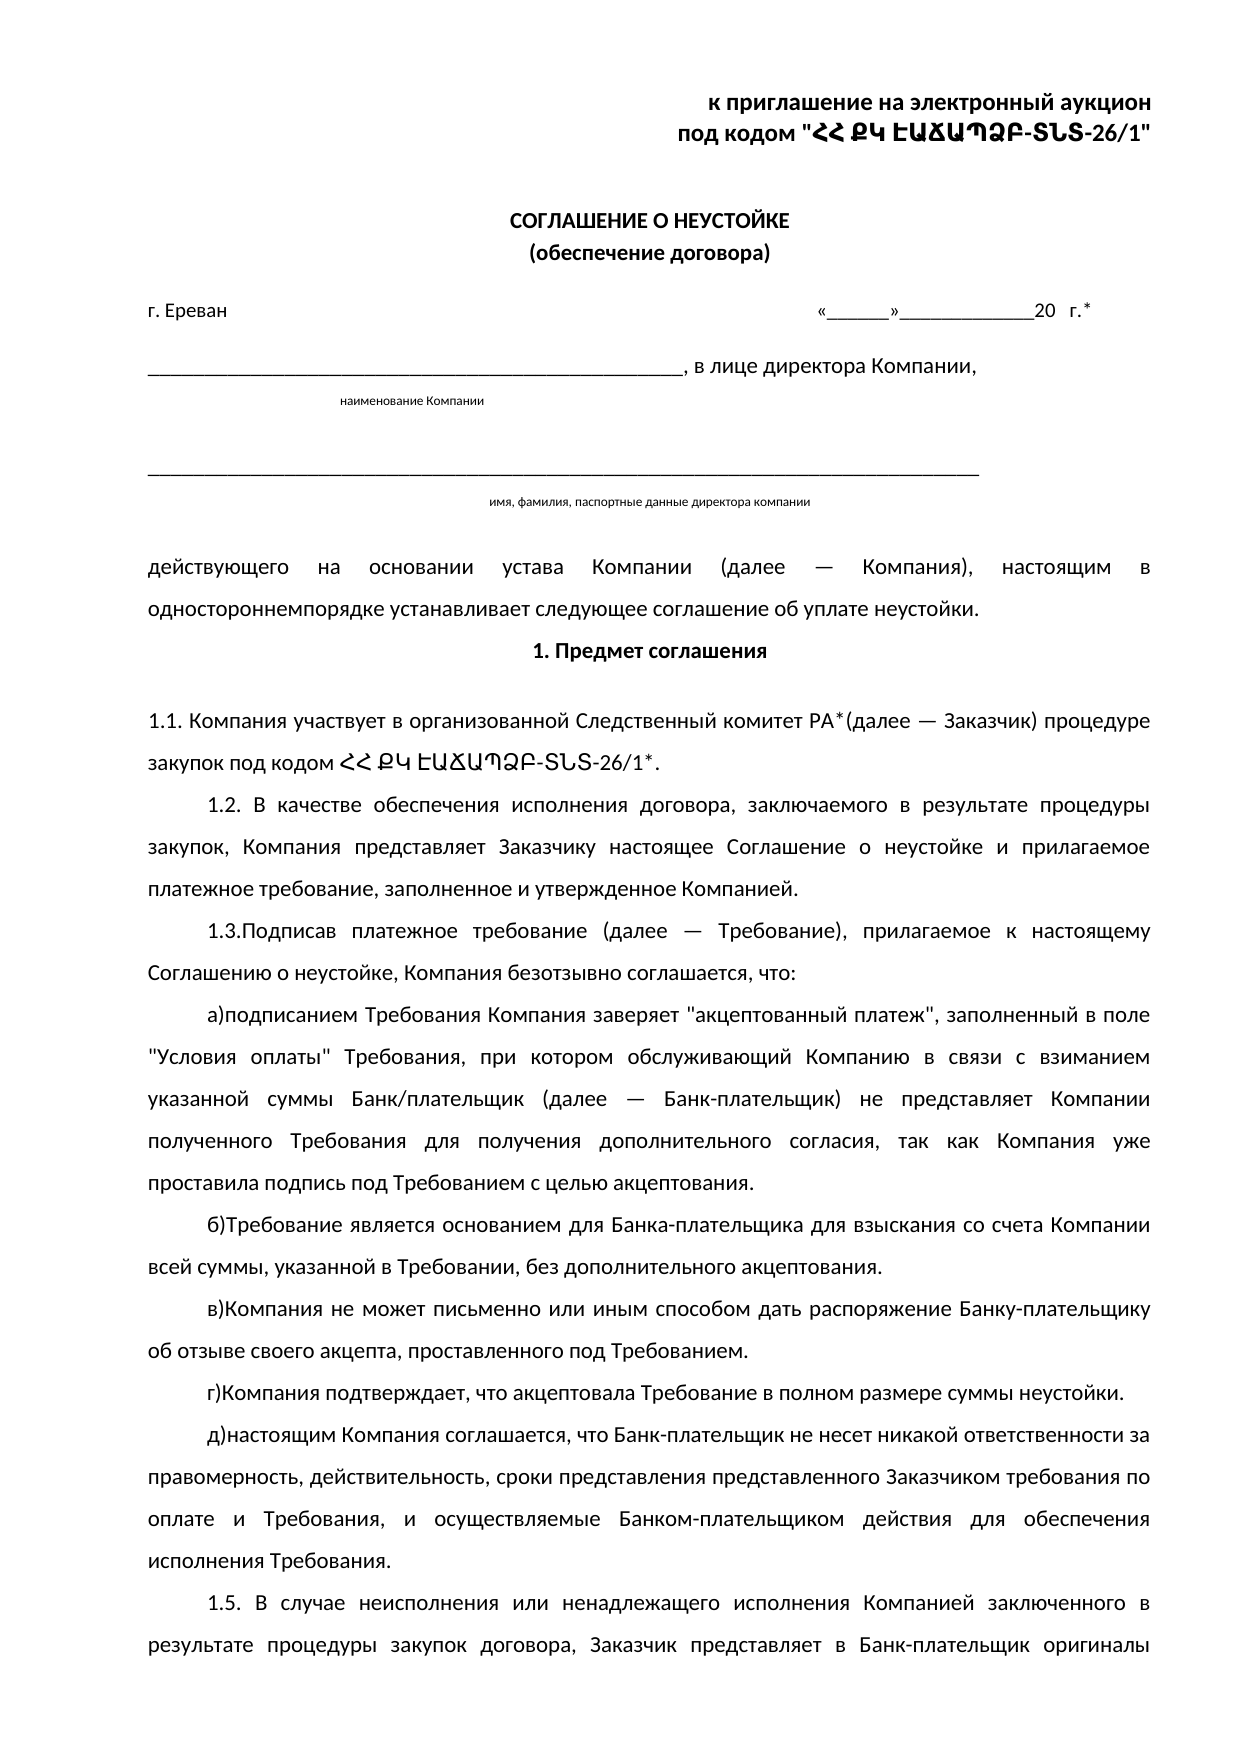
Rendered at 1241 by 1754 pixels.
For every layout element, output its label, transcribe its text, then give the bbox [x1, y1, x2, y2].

text б)Требование является основанием для Банка-плательщика для взыскания со счета Компании всей суммы, указанной в Требовании, без дополнительного акцептования. [148, 1210, 1152, 1280]
text (обеспечение договора) [148, 238, 1152, 266]
text в)Компания не может письменно или иным способом дать распоряжение Банку-плательщику об отзыве своего акцепта, проставленного под Требованием. [148, 1294, 1152, 1364]
text наименование Компании [340, 393, 1152, 421]
text к приглашение на электронный аукцион [177, 86, 1152, 117]
text 1.2. В качестве обеспечения исполнения договора, заключаемого в результате процедуры закупок, Компания представляет Заказчику настоящее Соглашение о неустойке и прилагаемое платежное требование, заполненное и утвержденное Компанией. [148, 790, 1152, 902]
text _______________________________________________, в лице директора Компании, [148, 351, 1152, 379]
text а)подписанием Требования Компания заверяет "акцептованный платеж", заполненный в поле "Условия оплаты" Требования, при котором обслуживающий Компанию в связи с взиманием указанной суммы Банк/плательщик (далее — Банк-плательщик) не представляет Компании полученного Требования для получения дополнительного согласия, так как Компания уже проставила подпись под Требованием с целью акцептования. [148, 1000, 1152, 1196]
text д)настоящим Компания соглашается, что Банк-плательщик не несет никакой ответственности за правомерность, действительность, сроки представления представленного Заказчиком требования по оплате и Требования, и осуществляемые Банком-плательщиком действия для обеспечения исполнения Требования. [148, 1420, 1152, 1574]
table_header г. Ереван [136, 297, 635, 351]
text _________________________________________________________________________ [148, 452, 1152, 480]
text СОГЛАШЕНИЕ О НЕУСТОЙКЕ [148, 206, 1152, 234]
table_header «______»_____________20 г.* [635, 297, 1104, 351]
text под кодом "ՀՀ ՔԿ ԷԱՃԱՊՁԲ-ՏՆՏ-26/1" [148, 117, 1152, 147]
text действующего на основании устава Компании (далее — Компания), настоящим в одностороннемпорядке устанавливает следующее соглашение об уплате неустойки. [148, 552, 1152, 622]
text 1. Предмет соглашения [148, 636, 1152, 664]
text имя, фамилия, паспортные данные директора компании [148, 494, 1152, 522]
text г)Компания подтверждает, что акцептовала Требование в полном размере суммы неустойки. [148, 1378, 1152, 1406]
text 1.3.Подписав платежное требование (далее — Требование), прилагаемое к настоящему Соглашению о неустойке, Компания безотзывно соглашается, что: [148, 916, 1152, 986]
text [148, 1588, 1152, 1658]
text 1.1. Компания участвует в организованной Следственный комитет РА*(далее — Заказчик) процедуре закупок под кодом ՀՀ ՔԿ ԷԱՃԱՊՁԲ-ՏՆՏ-26/1*. [148, 706, 1152, 776]
